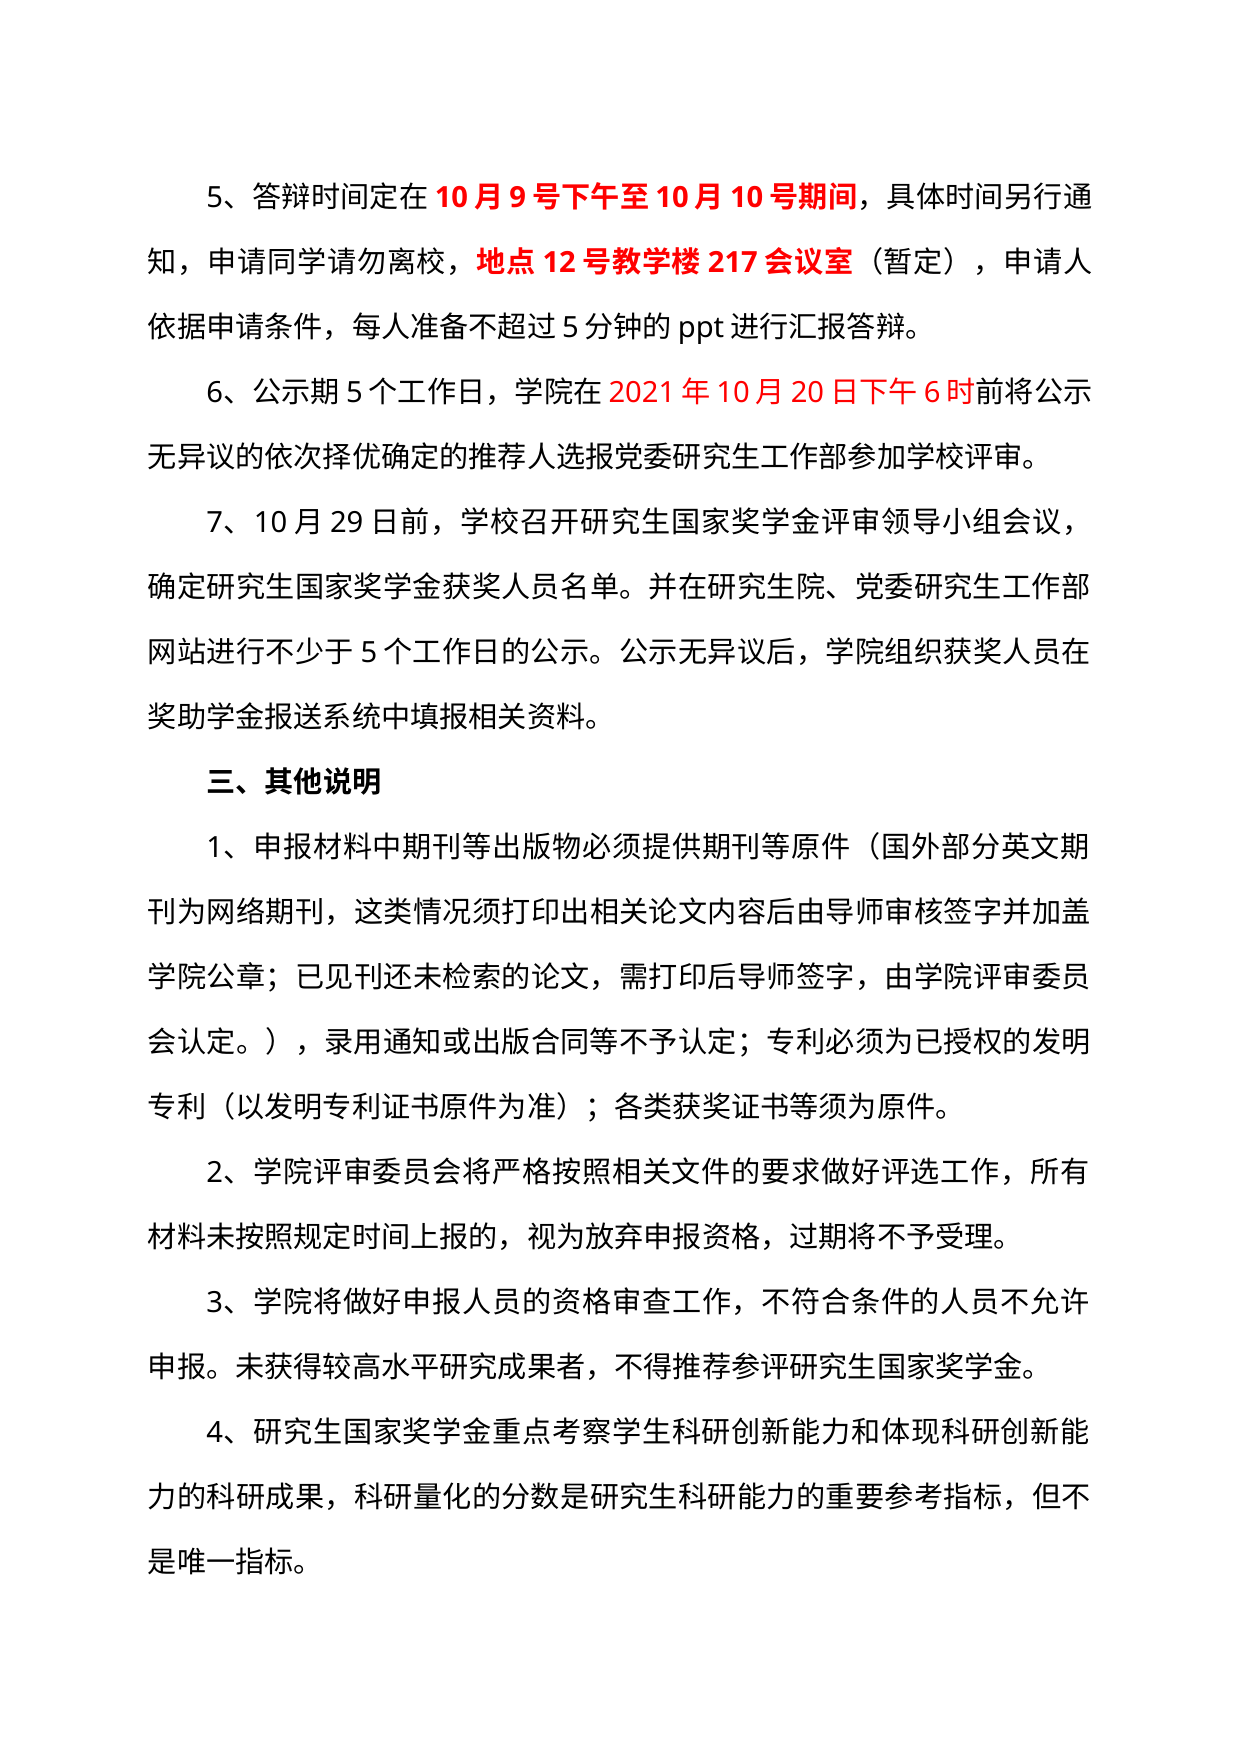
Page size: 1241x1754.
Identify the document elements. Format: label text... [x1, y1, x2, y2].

text 三、其他说明 [148, 747, 1092, 812]
text 4、研究生国家奖学金重点考察学生科研创新能力和体现科研创新能力的科研成果，科研量化的分数是研究生科研能力的重要参考指标，但不是唯一指标。 [148, 1397, 1092, 1592]
text 2、学院评审委员会将严格按照相关文件的要求做好评选工作，所有材料未按照规定时间上报的，视为放弃申报资格，过期将不予受理。 [148, 1137, 1092, 1267]
text 6、公示期5个工作日，学院在2021年10月20日下午6时前将公示无异议的依次择优确定的推荐人选报党委研究生工作部参加学校评审。 [148, 357, 1092, 487]
text 1、申报材料中期刊等出版物必须提供期刊等原件（国外部分英文期刊为网络期刊，这类情况须打印出相关论文内容后由导师审核签字并加盖学院公章；已见刊还未检索的论文，需打印后导师签字，由学院评审委员会认定。），录用通知或出版合同等不予认定；专利必须为已授权的发明专利（以发明专利证书原件为准）；各类获奖证书等须为原件。 [148, 812, 1092, 1137]
text 3、学院将做好申报人员的资格审查工作，不符合条件的人员不允许申报。未获得较高水平研究成果者，不得推荐参评研究生国家奖学金。 [148, 1267, 1092, 1397]
text 5、答辩时间定在10月9号下午至10月10号期间，具体时间另行通知，申请同学请勿离校，地点12号教学楼217会议室（暂定），申请人依据申请条件，每人准备不超过5分钟的ppt进行汇报答辩。 [148, 162, 1092, 357]
text 7、10月29日前，学校召开研究生国家奖学金评审领导小组会议，确定研究生国家奖学金获奖人员名单。并在研究生院、党委研究生工作部网站进行不少于5个工作日的公示。公示无异议后，学院组织获奖人员在奖助学金报送系统中填报相关资料。 [148, 487, 1092, 747]
